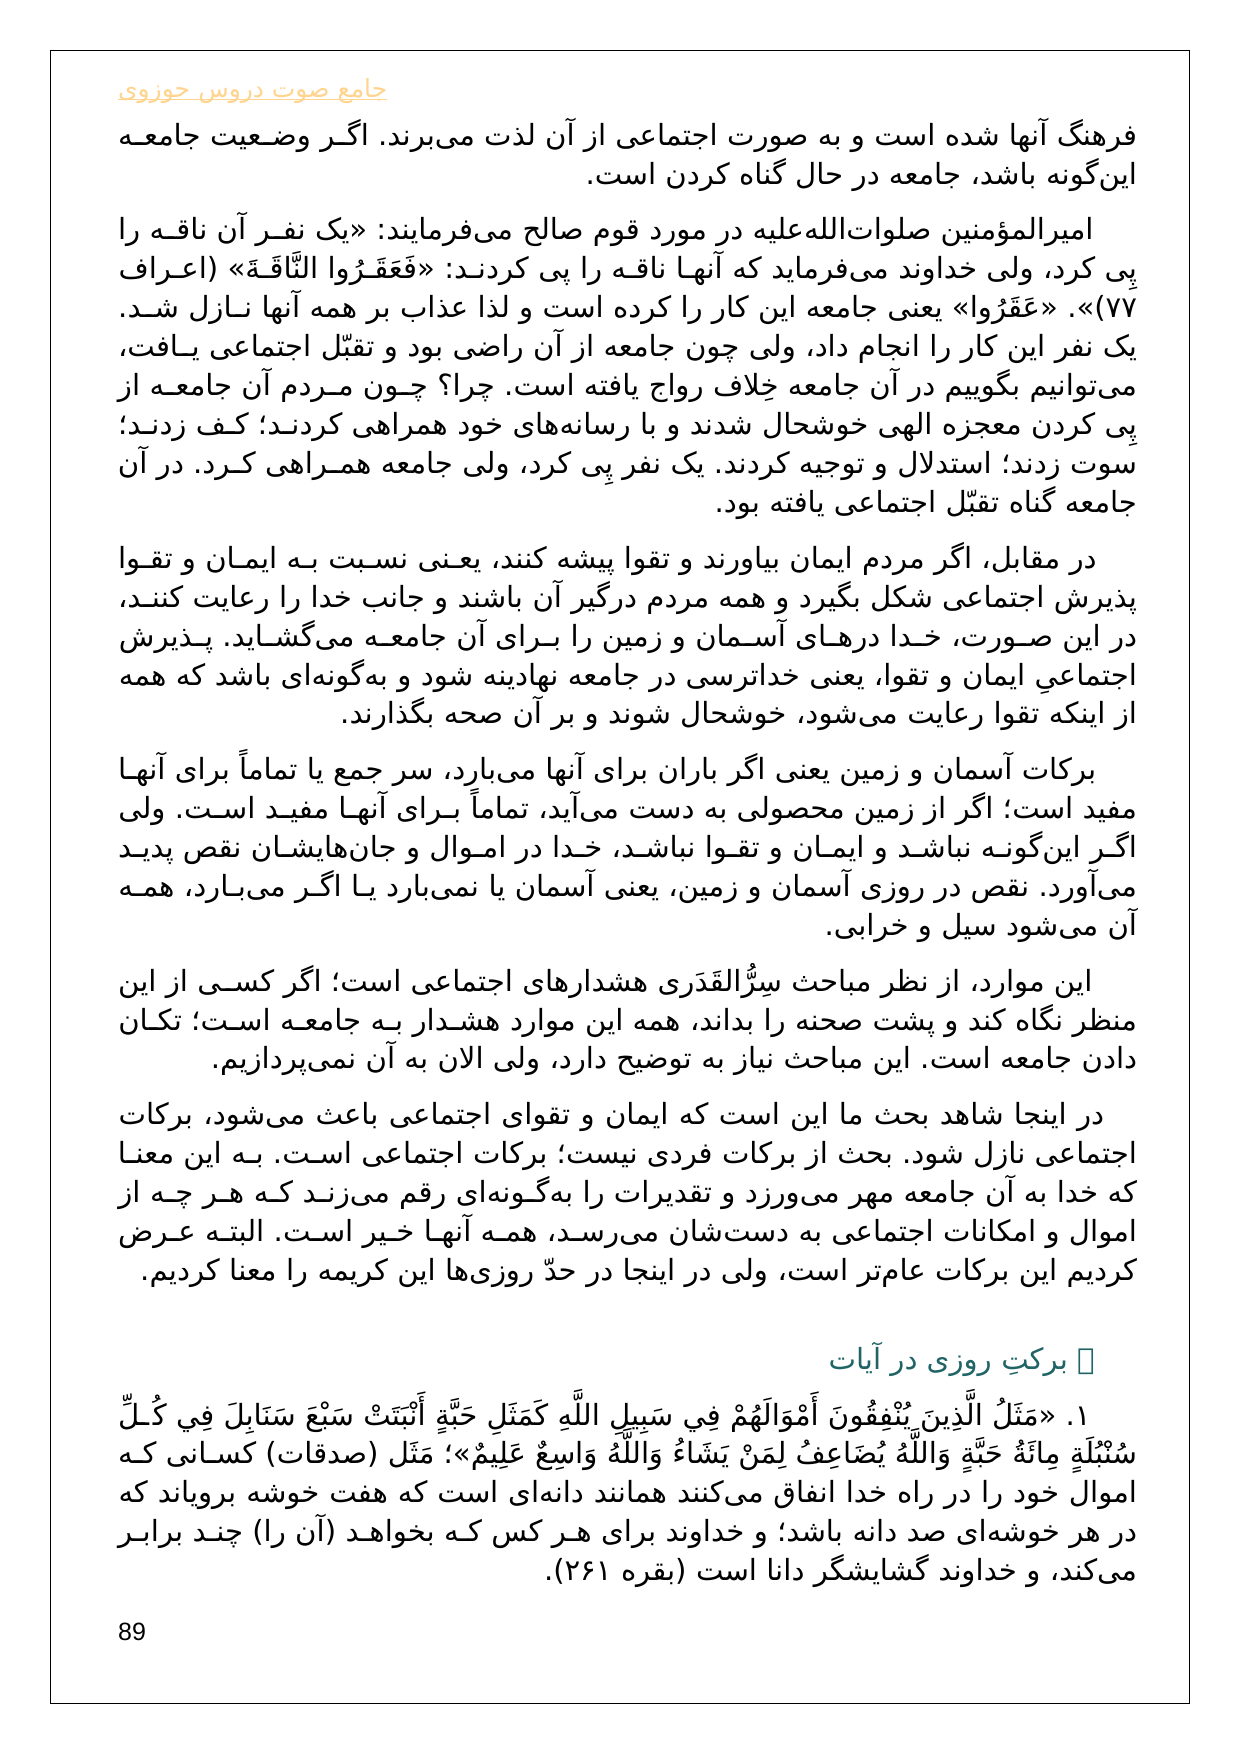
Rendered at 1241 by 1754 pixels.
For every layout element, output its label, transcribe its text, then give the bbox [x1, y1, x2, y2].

text 🔵 برکتِ روزی در آیات [118, 1342, 1119, 1376]
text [118, 118, 1137, 191]
text ۱. «مَثَلُ الَّذِينَ يُنْفِقُونَ أَمْوَالَهُمْ فِي سَبِيلِ اللَّهِ كَمَثَلِ حَبَّةٍ أَنْبَتَتْ سَبْعَ سَنَابِلَ فِي كُلِّ سُنْبُلَةٍ مِائَةُ حَبَّةٍ وَاللَّهُ يُضَاعِفُ لِمَنْ يَشَاءُ وَاللَّهُ وَاسِعٌ عَلِيمٌ»؛ مَثَل (صدقات‌) كسانى كه اموال خود را در راه خدا انفاق مى‌كنند همانند دانه‌اى است كه هفت خوشه بروياند كه در هر خوشه‌اى صد دانه باشد؛ و خداوند براى هر كس كه بخواهد (آن را) چند برابر مى‌كند، و خداوند گشايشگر دانا است (بقره ۲۶۱). [118, 1398, 1137, 1588]
text برکات آسمان و زمین یعنی اگر باران برای آنها می‌بارد، سر جمع یا تماماً برای آنها مفید است؛ اگر از زمین محصولی به دست می‌آید، تماماً برای آنها مفید است. ولی اگر این‌گونه نباشد و ایمان و تقوا نباشد، خدا در اموال و جان‌هایشان نقص پدید می‌آورد. نقص در روزی آسمان و زمین، یعنی آسمان یا نمی‌بارد یا اگر می‌بارد، همه آن می‌شود سیل و خرابی. [118, 752, 1137, 942]
text در مقابل، اگر مردم ایمان بیاورند و تقوا پیشه کنند، یعنی نسبت به ایمان و تقوا پذیرش اجتماعی شکل بگیرد و همه مردم درگیر آن باشند و جانب خدا را رعایت کنند، در این صورت، خدا درهای آسمان و زمین را برای آن جامعه می‌گشاید. پذیرش اجتماعیِ ایمان و تقوا، یعنی خداترسی در جامعه نهادینه شود و به‌گونه‌ای باشد که همه از اینکه تقوا رعایت می‌شود، خوشحال شوند و بر آن صحه بگذارند. [118, 541, 1137, 731]
text این موارد، از نظر مباحث سِرُّالقَدَری هشدارهای اجتماعی است؛ اگر کسی از این منظر نگاه کند و پشت صحنه را بداند، همه این موارد هشدار به جامعه است؛ تکان دادن جامعه است. این مباحث نیاز به توضیح دارد، ولی الان به آن نمی‌پردازیم. [118, 964, 1137, 1076]
text امیرالمؤمنین صلوات‌الله‌علیه در مورد قوم صالح می‌فرمایند: «یک نفر آن ناقه را پِی کرد، ولی خداوند می‌فرماید که آنها ناقه را پی کردند: «فَعَقَرُوا النَّاقَةَ» (اعراف ۷۷)». «عَقَرُوا» یعنی جامعه این کار را کرده است و لذا عذاب بر همه آنها نازل شد. یک نفر این کار را انجام داد، ولی چون جامعه از آن راضی بود و تقبّل اجتماعی یافت، می‌توانیم بگوییم در آن جامعه خِلاف رواج یافته است. چرا؟ چون مردم آن جامعه از پِی کردن معجزه الهی خوشحال شدند و با رسانه‌های خود همراهی کردند؛ کف زدند؛ سوت زدند؛ استدلال و توجیه کردند. یک نفر پِی کرد، ولی جامعه همراهی کرد. در آن جامعه گناه تقبّل اجتماعی یافته بود. [118, 213, 1137, 519]
text در اینجا شاهد بحث ما این است که ایمان و تقوای اجتماعی باعث می‌شود، برکات اجتماعی نازل شود. بحث از برکات فردی نیست؛ برکات اجتماعی است. به این معنا که خدا به آن جامعه مهر می‌ورزد و تقدیرات را به‌گونه‌ای رقم می‌زند که هر چه از اموال و امکانات اجتماعی به دست‌شان می‌رسد، همه آنها خیر است. البته عرض کردیم این برکات عام‌تر است، ولی در اینجا در حدّ روزی‌ها این کریمه را معنا کردیم. [118, 1097, 1137, 1287]
